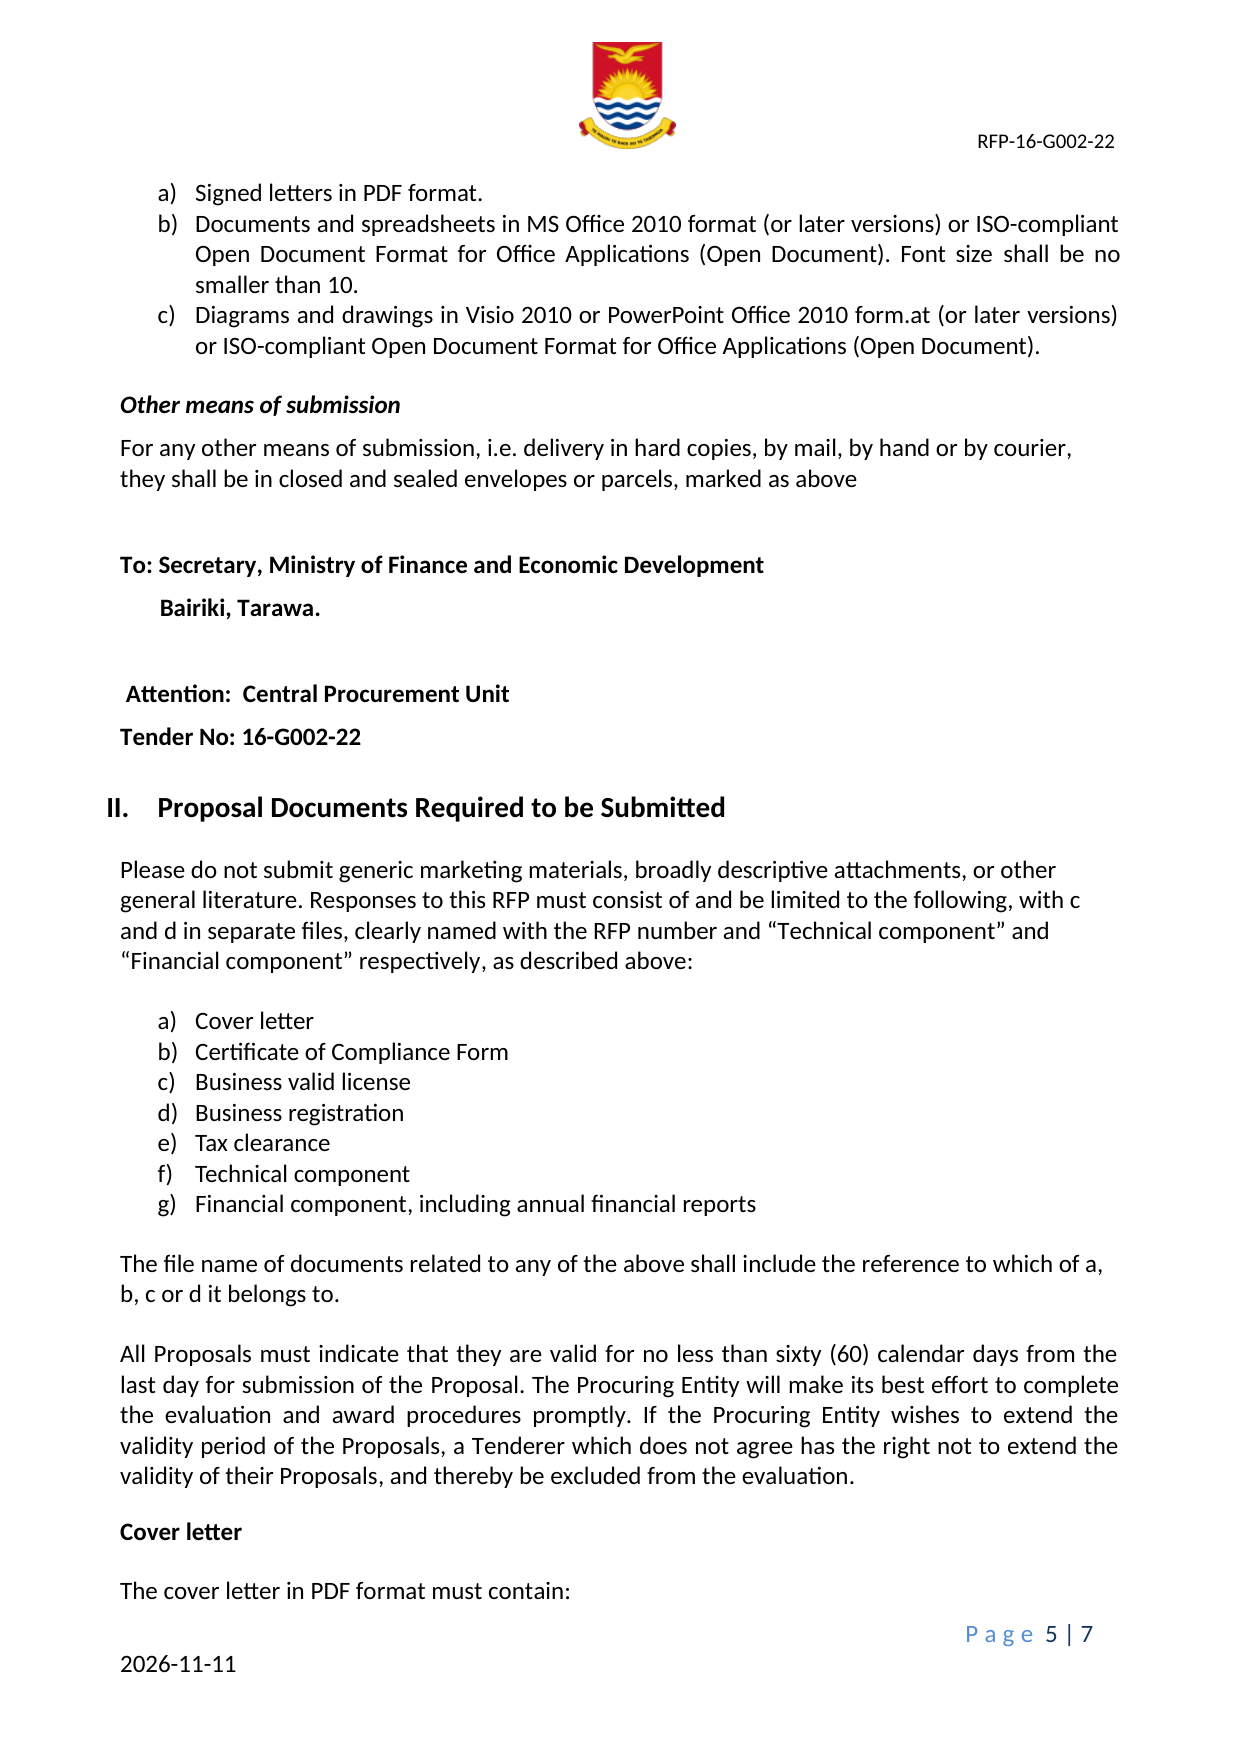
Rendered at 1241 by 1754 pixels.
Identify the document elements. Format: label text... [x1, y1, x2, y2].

text To: Secretary, Ministry of Finance and Economic Development [120, 549, 1120, 579]
list Technical component [157, 1158, 1120, 1188]
text The file name of documents related to any of the above shall include the reference to which of a, b, c or d it belongs to. [120, 1248, 1120, 1309]
text Please do not submit generic marketing materials, broadly descriptive attachments, or other general literature. Responses to this RFP must consist of and be limited to the following, with c and d in separate files, clearly named with the RFP number and “Technical component” and “Financial component” respectively, as described above: [120, 854, 1120, 976]
list Financial component, including annual financial reports [157, 1188, 1120, 1219]
subtitle Proposal Documents Required to be Submitted [129, 789, 1120, 825]
list Business registration [157, 1097, 1120, 1127]
text Attention: Central Procurement Unit [120, 678, 1120, 709]
list Documents and spreadsheets in MS Office 2010 format (or later versions) or ISO-compliant Open Document Format for Office Applications (Open Document). Font size shall be no smaller than 10. [157, 208, 1120, 299]
subtitle Other means of submission [120, 389, 1120, 420]
text All Proposals must indicate that they are valid for no less than sixty (60) calendar days from the last day for submission of the Proposal. The Procuring Entity will make its best effort to complete the evaluation and award procedures promptly. If the Procuring Entity wishes to extend the validity period of the Proposals, a Tenderer which does not agree has the right not to extend the validity of their Proposals, and thereby be excluded from the evaluation. [120, 1338, 1120, 1491]
list Signed letters in PDF format. [157, 177, 1120, 208]
text Bairiki, Tarawa. [120, 592, 1120, 623]
picture [579, 42, 676, 149]
list Tax clearance [157, 1127, 1120, 1158]
text The cover letter in PDF format must contain: [120, 1576, 1120, 1606]
list Diagrams and drawings in Visio 2010 or PowerPoint Office 2010 form.at (or later versions) or ISO-compliant Open Document Format for Office Applications (Open Document). [157, 299, 1120, 360]
list Certificate of Compliance Form [157, 1036, 1120, 1066]
list Cover letter [157, 1005, 1120, 1036]
text Tender No: 16-G002-22 [120, 721, 1120, 752]
list Business valid license [157, 1066, 1120, 1097]
subtitle Cover letter [120, 1516, 1120, 1546]
text For any other means of submission, i.e. delivery in hard copies, by mail, by hand or by courier, they shall be in closed and sealed envelopes or parcels, marked as above [120, 432, 1120, 493]
